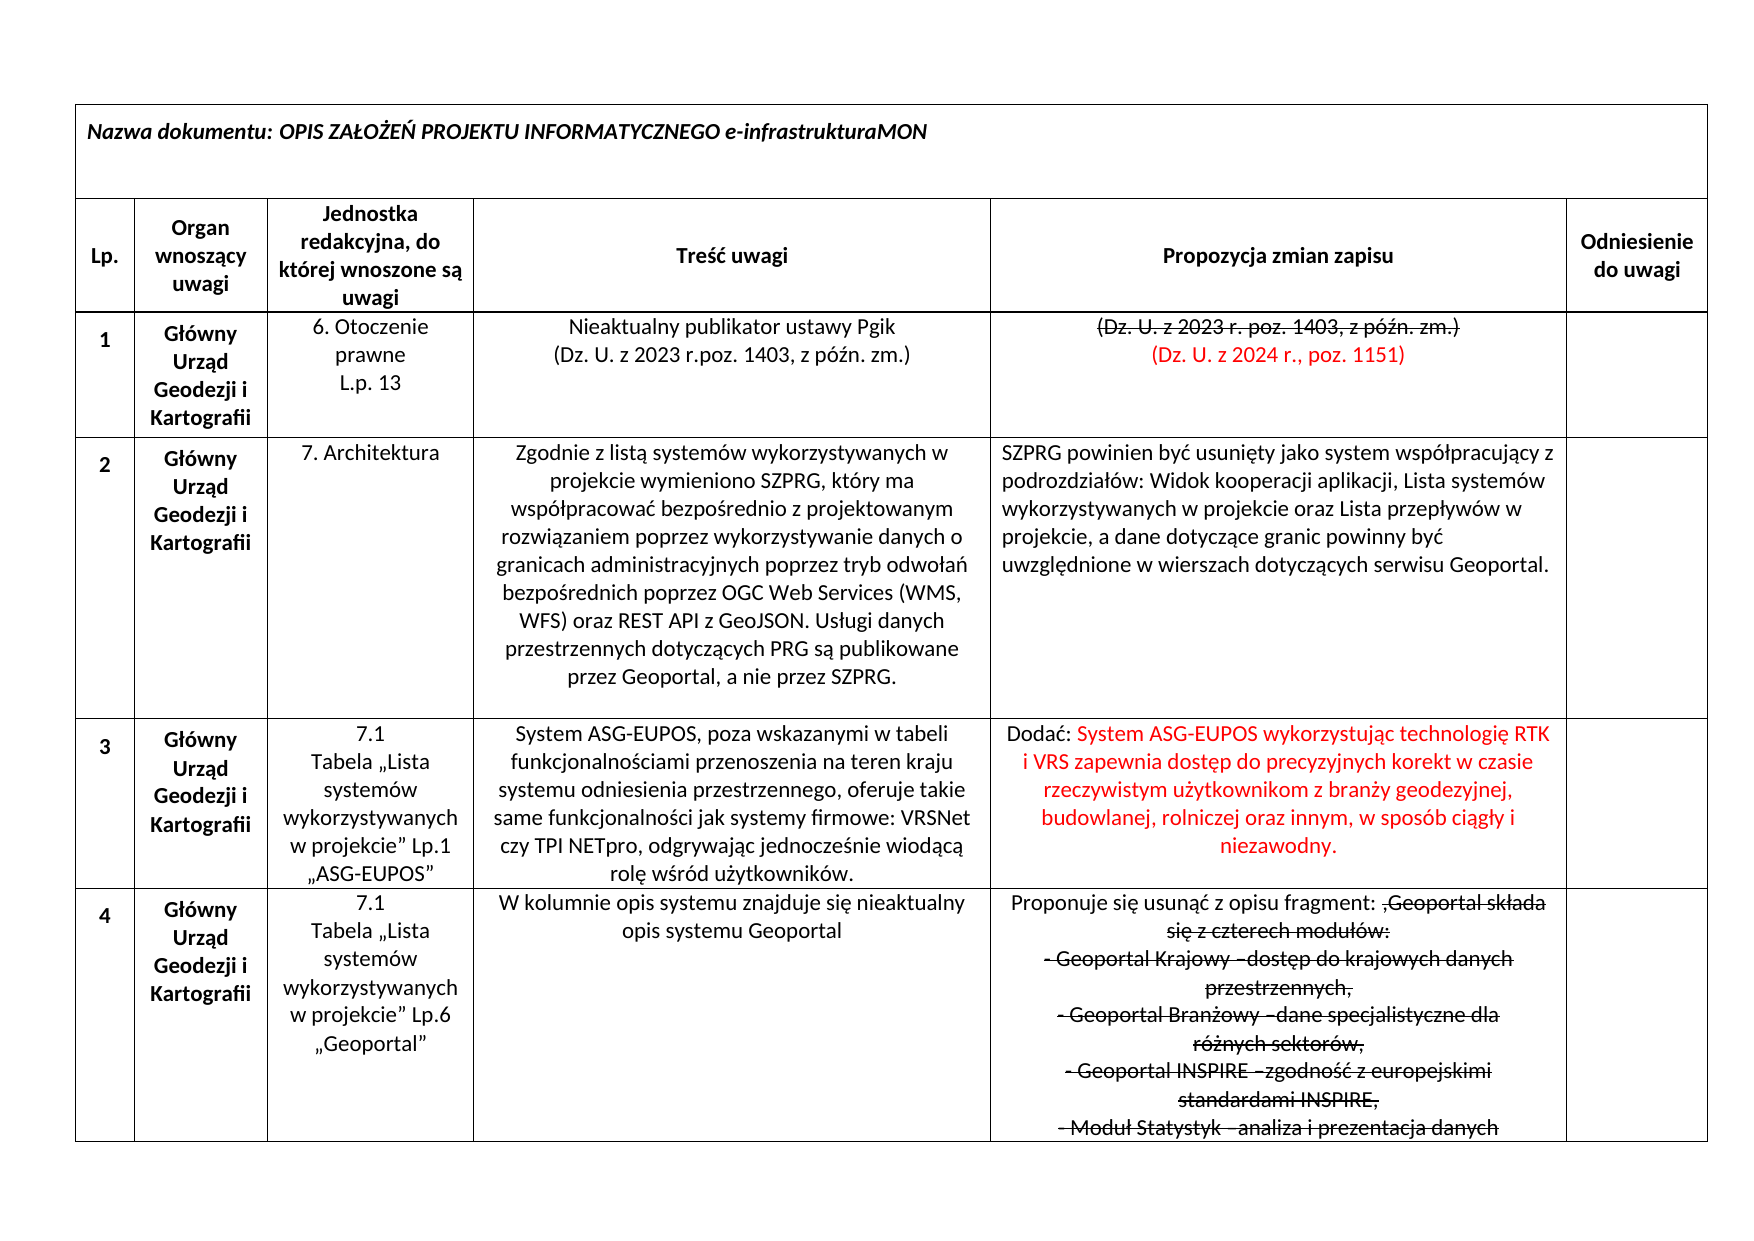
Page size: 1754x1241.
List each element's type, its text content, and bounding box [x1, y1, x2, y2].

table_cell Propozycja zmian zapisu [991, 199, 1566, 311]
table_cell 7. Architektura [268, 438, 473, 718]
table_cell System ASG-EUPOS, poza wskazanymi w tabeli funkcjonalnościami przenoszenia na teren kraju systemu odniesienia przestrzennego, oferuje takie same funkcjonalności jak systemy firmowe: VRSNet czy TPI NETpro, odgrywając jednocześnie wiodącą rolę wśród użytkowników. [474, 719, 990, 887]
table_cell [268, 889, 473, 1141]
table_cell [1567, 438, 1707, 718]
table_cell 3 [76, 719, 134, 887]
table_header Nazwa dokumentu: OPIS ZAŁOŻEŃ PROJEKTU INFORMATYCZNEGO e-infrastrukturaMON [76, 105, 1707, 198]
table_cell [474, 889, 990, 1141]
table_cell 7.1 Tabela „Lista systemów wykorzystywanych w projekcie” Lp.1 „ASG-EUPOS” [268, 719, 473, 887]
table_cell Organ wnoszący uwagi [135, 199, 267, 311]
table_cell [1567, 889, 1707, 1141]
table_cell Dodać: System ASG-EUPOS wykorzystując technologię RTK i VRS zapewnia dostęp do precyzyjnych korekt w czasie rzeczywistym użytkownikom z branży geodezyjnej, budowlanej, rolniczej oraz innym, w sposób ciągły i niezawodny. [991, 719, 1566, 887]
table_cell [1567, 313, 1707, 437]
table_cell Główny Urząd Geodezji i Kartografii [135, 313, 267, 437]
table_cell [1567, 719, 1707, 887]
table_cell 2 [76, 438, 134, 718]
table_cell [135, 889, 267, 1141]
table_cell Główny Urząd Geodezji i Kartografii [135, 719, 267, 887]
table_cell Główny Urząd Geodezji i Kartografii [135, 438, 267, 718]
table_cell (Dz. U. z 2023 r. poz. 1403, z późn. zm.) (Dz. U. z 2024 r., poz. 1151) [991, 313, 1566, 437]
table_cell Treść uwagi [474, 199, 990, 311]
table_cell Lp. [76, 199, 134, 311]
table_cell Odniesienie do uwagi [1567, 199, 1707, 311]
table_cell Nieaktualny publikator ustawy Pgik (Dz. U. z 2023 r.poz. 1403, z późn. zm.) [474, 313, 990, 437]
table_cell Zgodnie z listą systemów wykorzystywanych w projekcie wymieniono SZPRG, który ma współpracować bezpośrednio z projektowanym rozwiązaniem poprzez wykorzystywanie danych o granicach administracyjnych poprzez tryb odwołań bezpośrednich poprzez OGC Web Services (WMS, WFS) oraz REST API z GeoJSON. Usługi danych przestrzennych dotyczących PRG są publikowane przez Geoportal, a nie przez SZPRG. [474, 438, 990, 718]
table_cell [991, 889, 1566, 1141]
table_cell 1 [76, 313, 134, 437]
table_cell 6. Otoczenie prawne L.p. 13 [268, 313, 473, 437]
table_cell SZPRG powinien być usunięty jako system współpracujący z podrozdziałów: Widok kooperacji aplikacji, Lista systemów wykorzystywanych w projekcie oraz Lista przepływów w projekcie, a dane dotyczące granic powinny być uwzględnione w wierszach dotyczących serwisu Geoportal. [991, 438, 1566, 718]
table_cell Jednostka redakcyjna, do której wnoszone są uwagi [268, 199, 473, 311]
table_cell 4 [76, 889, 134, 1141]
